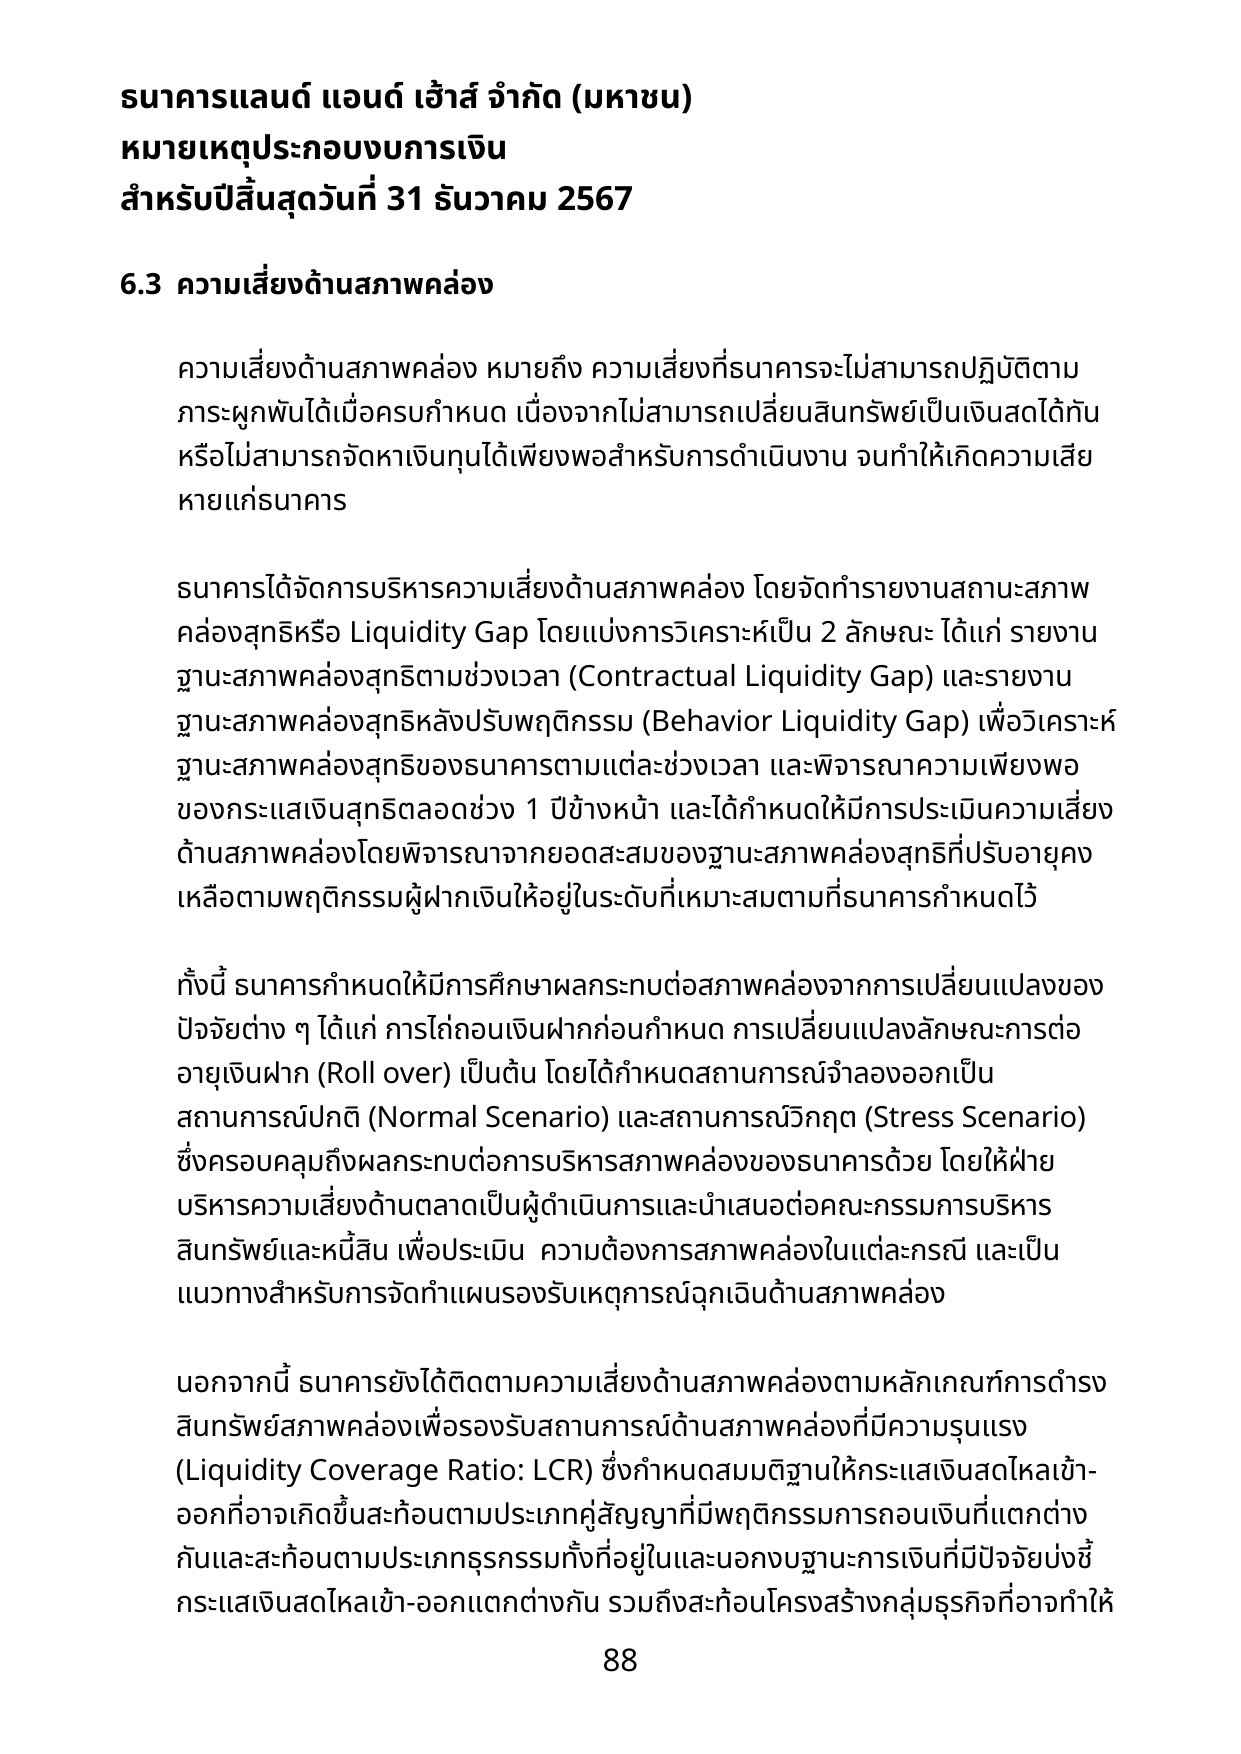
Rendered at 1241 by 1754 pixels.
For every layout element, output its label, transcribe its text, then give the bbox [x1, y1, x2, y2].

text ธนาคารได้จัดการบริหารความเสี่ยงด้านสภาพคล่อง โดยจัดทำรายงานสถานะสภาพคล่องสุทธิหรือ Liquidity Gap โดยแบ่งการวิเคราะห์เป็น 2 ลักษณะ ได้แก่ รายงานฐานะสภาพคล่องสุทธิตามช่วงเวลา (Contractual Liquidity Gap) และรายงานฐานะสภาพคล่องสุทธิหลังปรับพฤติกรรม (Behavior Liquidity Gap) เพื่อวิเคราะห์ฐานะสภาพคล่องสุทธิของธนาคารตามแต่ละช่วงเวลา และพิจารณาความเพียงพอของกระแสเงินสุทธิตลอดช่วง 1 ปีข้างหน้า และได้กำหนดให้มีการประเมินความเสี่ยงด้านสภาพคล่องโดยพิจารณาจากยอดสะสมของฐานะสภาพคล่องสุทธิที่ปรับอายุคงเหลือตามพฤติกรรมผู้ฝากเงินให้อยู่ในระดับที่เหมาะสมตามที่ธนาคารกำหนดไว้ [176, 568, 1120, 921]
text ทั้งนี้ ธนาคารกำหนดให้มีการศึกษาผลกระทบต่อสภาพคล่องจากการเปลี่ยนแปลงของปัจจัยต่าง ๆ ได้แก่ การไถ่ถอนเงินฝากก่อนกำหนด การเปลี่ยนแปลงลักษณะการต่ออายุเงินฝาก (Roll over) เป็นต้น โดยได้กำหนดสถานการณ์จำลองออกเป็นสถานการณ์ปกติ (Normal Scenario) และสถานการณ์วิกฤต (Stress Scenario) ซึ่งครอบคลุมถึงผลกระทบต่อการบริหารสภาพคล่องของธนาคารด้วย โดยให้ฝ่ายบริหารความเสี่ยงด้านตลาดเป็นผู้ดำเนินการและนำเสนอต่อคณะกรรมการบริหารสินทรัพย์และหนี้สิน เพื่อประเมิน ความต้องการสภาพคล่องในแต่ละกรณี และเป็นแนวทางสำหรับการจัดทำแผนรองรับเหตุการณ์ฉุกเฉินด้านสภาพคล่อง [176, 964, 1120, 1317]
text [176, 1361, 1120, 1626]
text 6.3 ความเสี่ยงด้านสภาพคล่อง [120, 263, 1120, 308]
text ความเสี่ยงด้านสภาพคล่อง หมายถึง ความเสี่ยงที่ธนาคารจะไม่สามารถปฏิบัติตามภาระผูกพันได้เมื่อครบกำหนด เนื่องจากไม่สามารถเปลี่ยนสินทรัพย์เป็นเงินสดได้ทันหรือไม่สามารถจัดหาเงินทุนได้เพียงพอสำหรับการดำเนินงาน จนทำให้เกิดความเสียหายแก่ธนาคาร [177, 347, 1120, 523]
